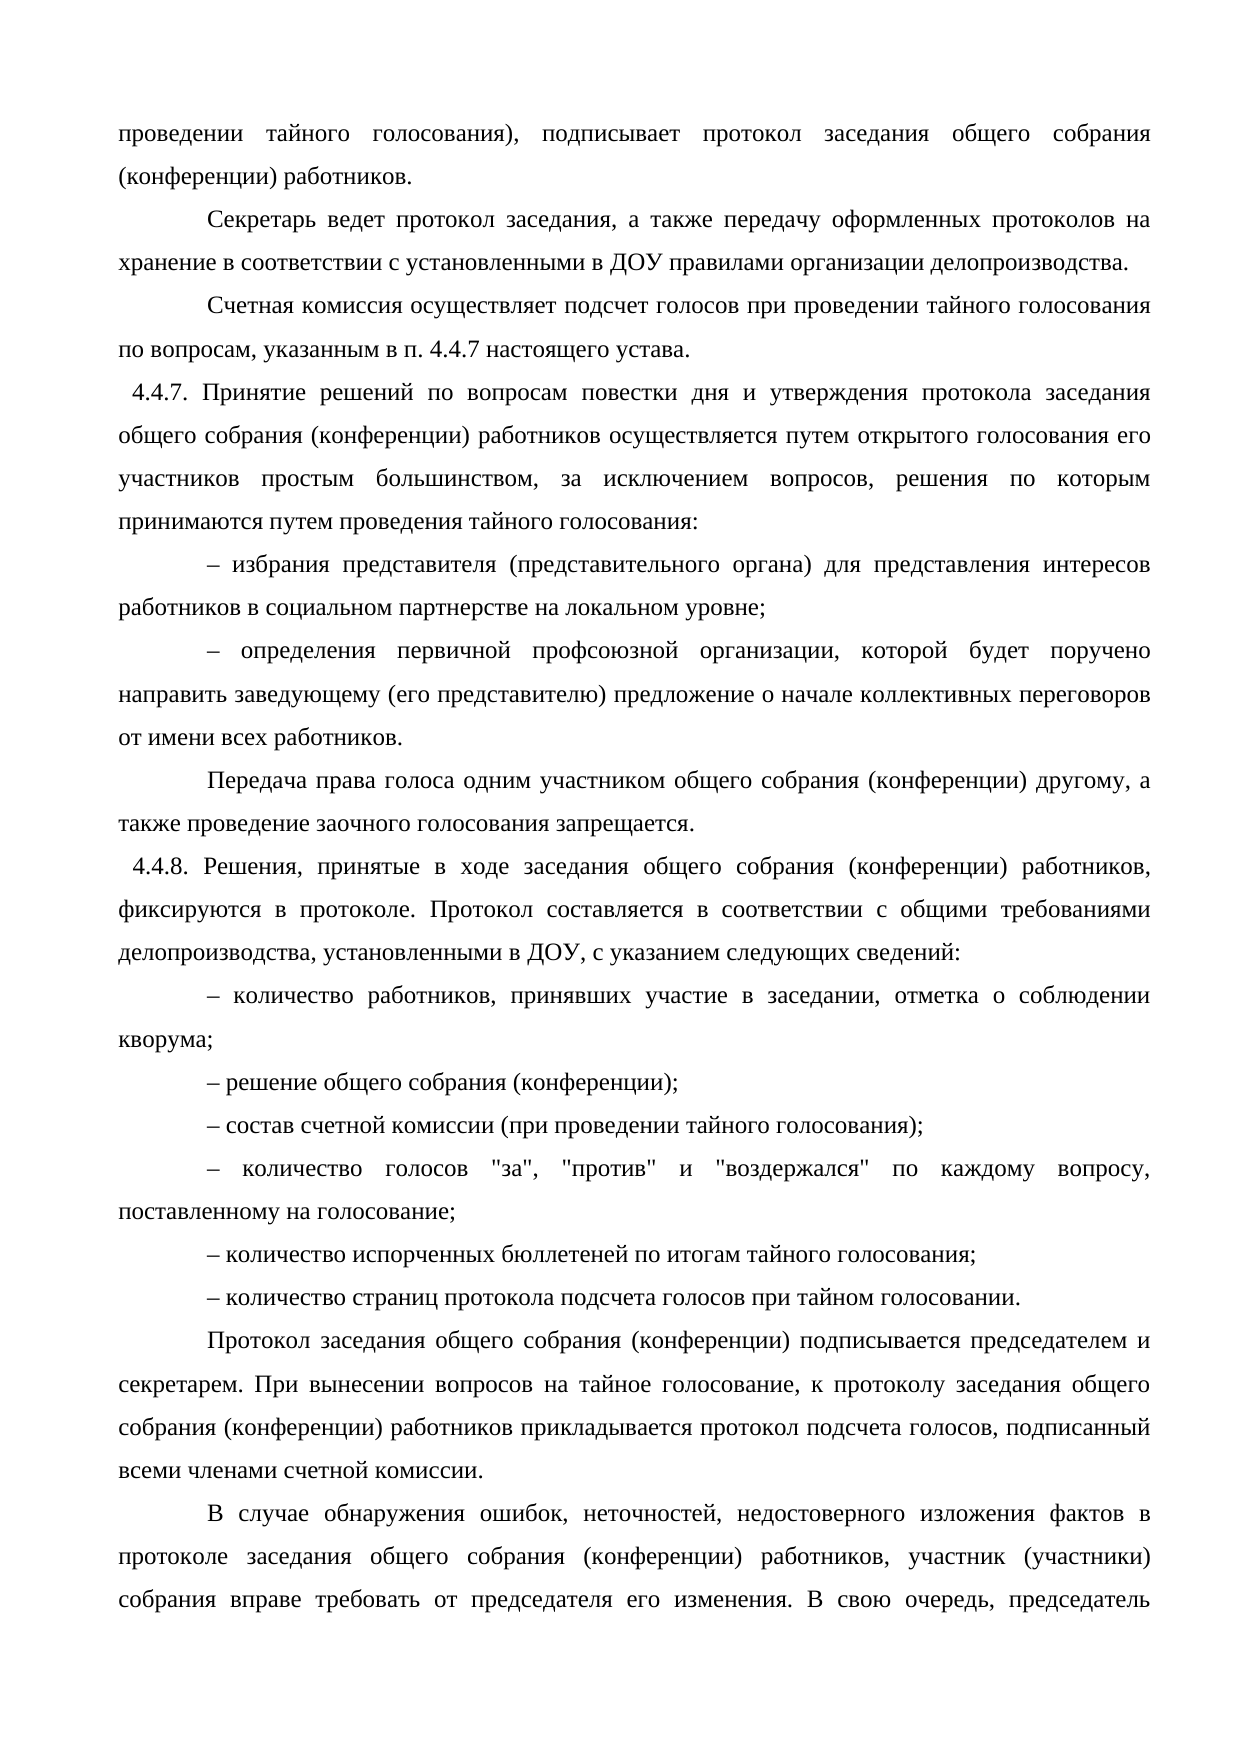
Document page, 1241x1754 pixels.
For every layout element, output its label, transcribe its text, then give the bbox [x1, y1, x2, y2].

text Счетная комиссия осуществляет подсчет голосов при проведении тайного голосования по вопросам, указанным в п. 4.4.7 настоящего устава. [118, 291, 1152, 362]
text – количество работников, принявших участие в заседании, отметка о соблюдении кворума; [118, 981, 1152, 1052]
text – состав счетной комиссии (при проведении тайного голосования); [118, 1110, 1152, 1139]
text 4.4.8. Решения, принятые в ходе заседания общего собрания (конференции) работников, фиксируются в протоколе. Протокол составляется в соответствии с общими требованиями делопроизводства, установленными в ДОУ, с указанием следующих сведений: [118, 851, 1152, 966]
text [118, 118, 1152, 190]
text – решение общего собрания (конференции); [118, 1067, 1152, 1096]
text Секретарь ведет протокол заседания, а также передачу оформленных протоколов на хранение в соответствии с установленными в ДОУ правилами организации делопроизводства. [118, 204, 1152, 276]
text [118, 1498, 1152, 1613]
text – количество голосов "за", "против" и "воздержался" по каждому вопросу, поставленному на голосование; [118, 1153, 1152, 1225]
text – количество испорченных бюллетеней по итогам тайного голосования; [118, 1239, 1152, 1268]
text 4.4.7. Принятие решений по вопросам повестки дня и утверждения протокола заседания общего собрания (конференции) работников осуществляется путем открытого голосования его участников простым большинством, за исключением вопросов, решения по которым принимаются путем проведения тайного голосования: [118, 377, 1152, 535]
text – количество страниц протокола подсчета голосов при тайном голосовании. [118, 1282, 1152, 1311]
text Протокол заседания общего собрания (конференции) подписывается председателем и секретарем. При вынесении вопросов на тайное голосование, к протоколу заседания общего собрания (конференции) работников прикладывается протокол подсчета голосов, подписанный всеми членами счетной комиссии. [118, 1326, 1152, 1484]
text Передача права голоса одним участником общего собрания (конференции) другому, а также проведение заочного голосования запрещается. [118, 765, 1152, 837]
list – избрания представителя (представительного органа) для представления интересов работников в социальном партнерстве на локальном уровне; [118, 549, 1152, 621]
list – определения первичной профсоюзной организации, которой будет поручено направить заведующему (его представителю) предложение о начале коллективных переговоров от имени всех работников. [118, 636, 1152, 751]
